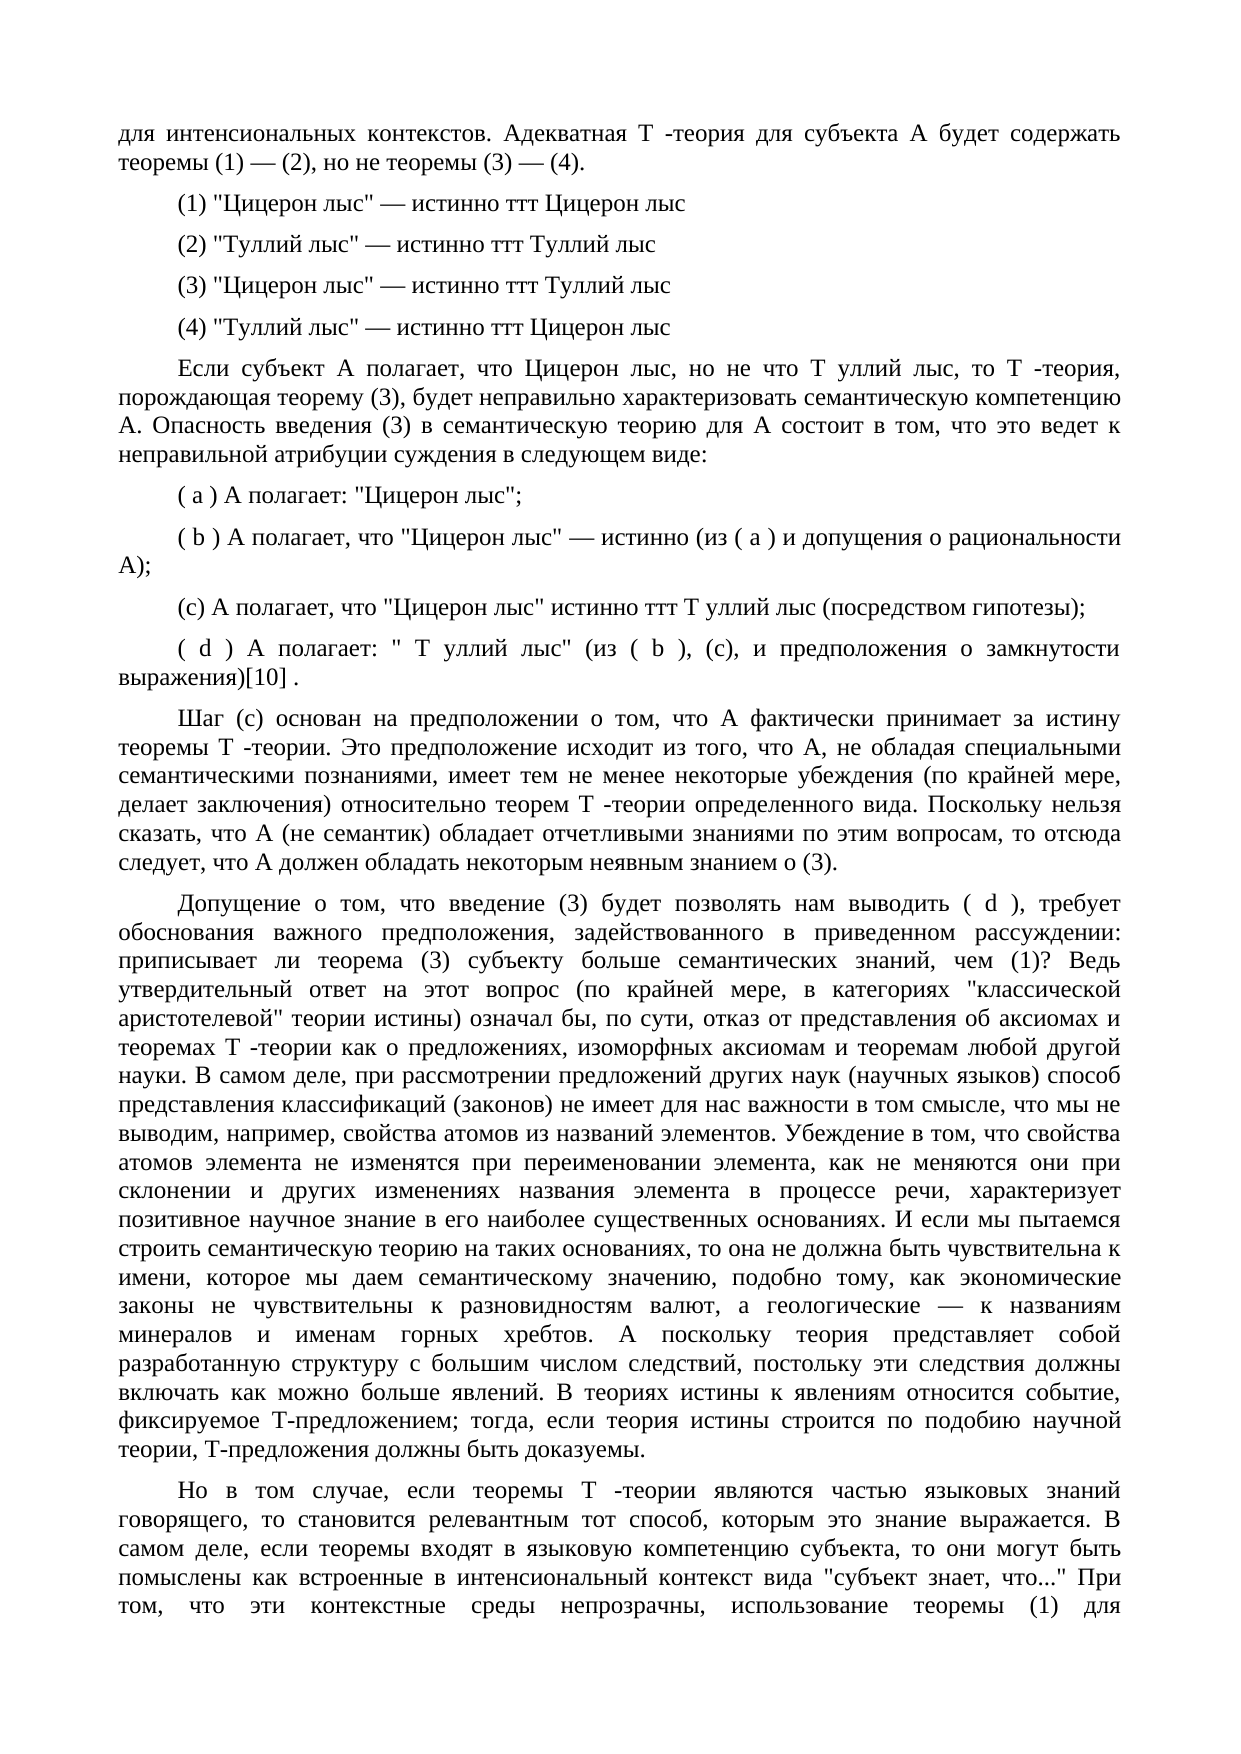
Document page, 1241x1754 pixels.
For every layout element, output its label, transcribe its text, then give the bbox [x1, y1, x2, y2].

text (2) "Tуллий лыс" — истинно ттт Tуллий лыс [118, 229, 1122, 258]
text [118, 1476, 1122, 1619]
text Шаг (с) основан на предположении о том, что А фактически принимает за истину теоремы T -теории. Это предположение исходит из того, что А, не обладая специальными семантическими познаниями, имеет тем не менее некоторые убеждения (по крайней мере, делает заключения) относительно теорем T -теории определенного вида. Поскольку нельзя сказать, что А (не семантик) обладает отчетливыми знаниями по этим вопросам, то отсюда следует, что А должен обладать некоторым неявным знанием о (3). [118, 703, 1122, 876]
text ( a ) А полагает: "Цицерон лыс"; [118, 481, 1122, 509]
text ( b ) А полагает, что "Цицерон лыс" — истинно (из ( a ) и допущения о рациональности А); [118, 522, 1122, 579]
text (с) А полагает, что "Цицерон лыс" истинно ттт T уллий лыс (посредством гипотезы); [118, 592, 1122, 621]
text Допущение о том, что введение (3) будет позволять нам выводить ( d ), требует обоснования важного предположения, задействованного в приведенном рассуждении: приписывает ли теорема (3) субъекту больше семантических знаний, чем (1)? Ведь утвердительный ответ на этот вопрос (по крайней мере, в категориях "классической аристотелевой" теории истины) означал бы, по сути, отказ от представления об аксиомах и теоремах T -теории как о предложениях, изоморфных аксиомам и теоремам любой другой науки. В самом деле, при рассмотрении предложений других наук (научных языков) способ представления классификаций (законов) не имеет для нас важности в том смысле, что мы не выводим, например, свойства атомов из названий элементов. Убеждение в том, что свойства атомов элемента не изменятся при переименовании элемента, как не меняются они при склонении и других изменениях названия элемента в процессе речи, характеризует позитивное научное знание в его наиболее существенных основаниях. И если мы пытаемся строить семантическую теорию на таких основаниях, то она не должна быть чувствительна к имени, которое мы даем семантическому значению, подобно тому, как экономические законы не чувствительны к разновидностям валют, а геологические — к названиям минералов и именам горных хребтов. А поскольку теория представляет собой разработанную структуру с большим числом следствий, постольку эти следствия должны включать как можно больше явлений. В теориях истины к явлениям относится событие, фиксируемое Т-предложением; тогда, если теория истины строится по подобию научной теории, Т-предложения должны быть доказуемы. [118, 888, 1122, 1463]
text ( d ) А полагает: " T уллий лыс" (из ( b ), (с), и предположения о замкнутости выражения)[10] . [118, 633, 1122, 691]
text (1) "Цицерон лыс" — истинно ттт Цицерон лыс [118, 188, 1122, 217]
text Если субъект A полагает, что Цицерон лыс, но не что T уллий лыс, то T -теория, порождающая теорему (3), будет неправильно характеризовать семантическую компетенцию А. Опасность введения (3) в семантическую теорию для А состоит в том, что это ведет к неправильной атрибуции суждения в следующем виде: [118, 353, 1122, 468]
text (3) "Цицерон лыс" — истинно ттт Tуллий лыс [118, 271, 1122, 299]
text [118, 118, 1122, 176]
text (4) "Tуллий лыс" — истинно ттт Цицерон лыс [118, 312, 1122, 341]
